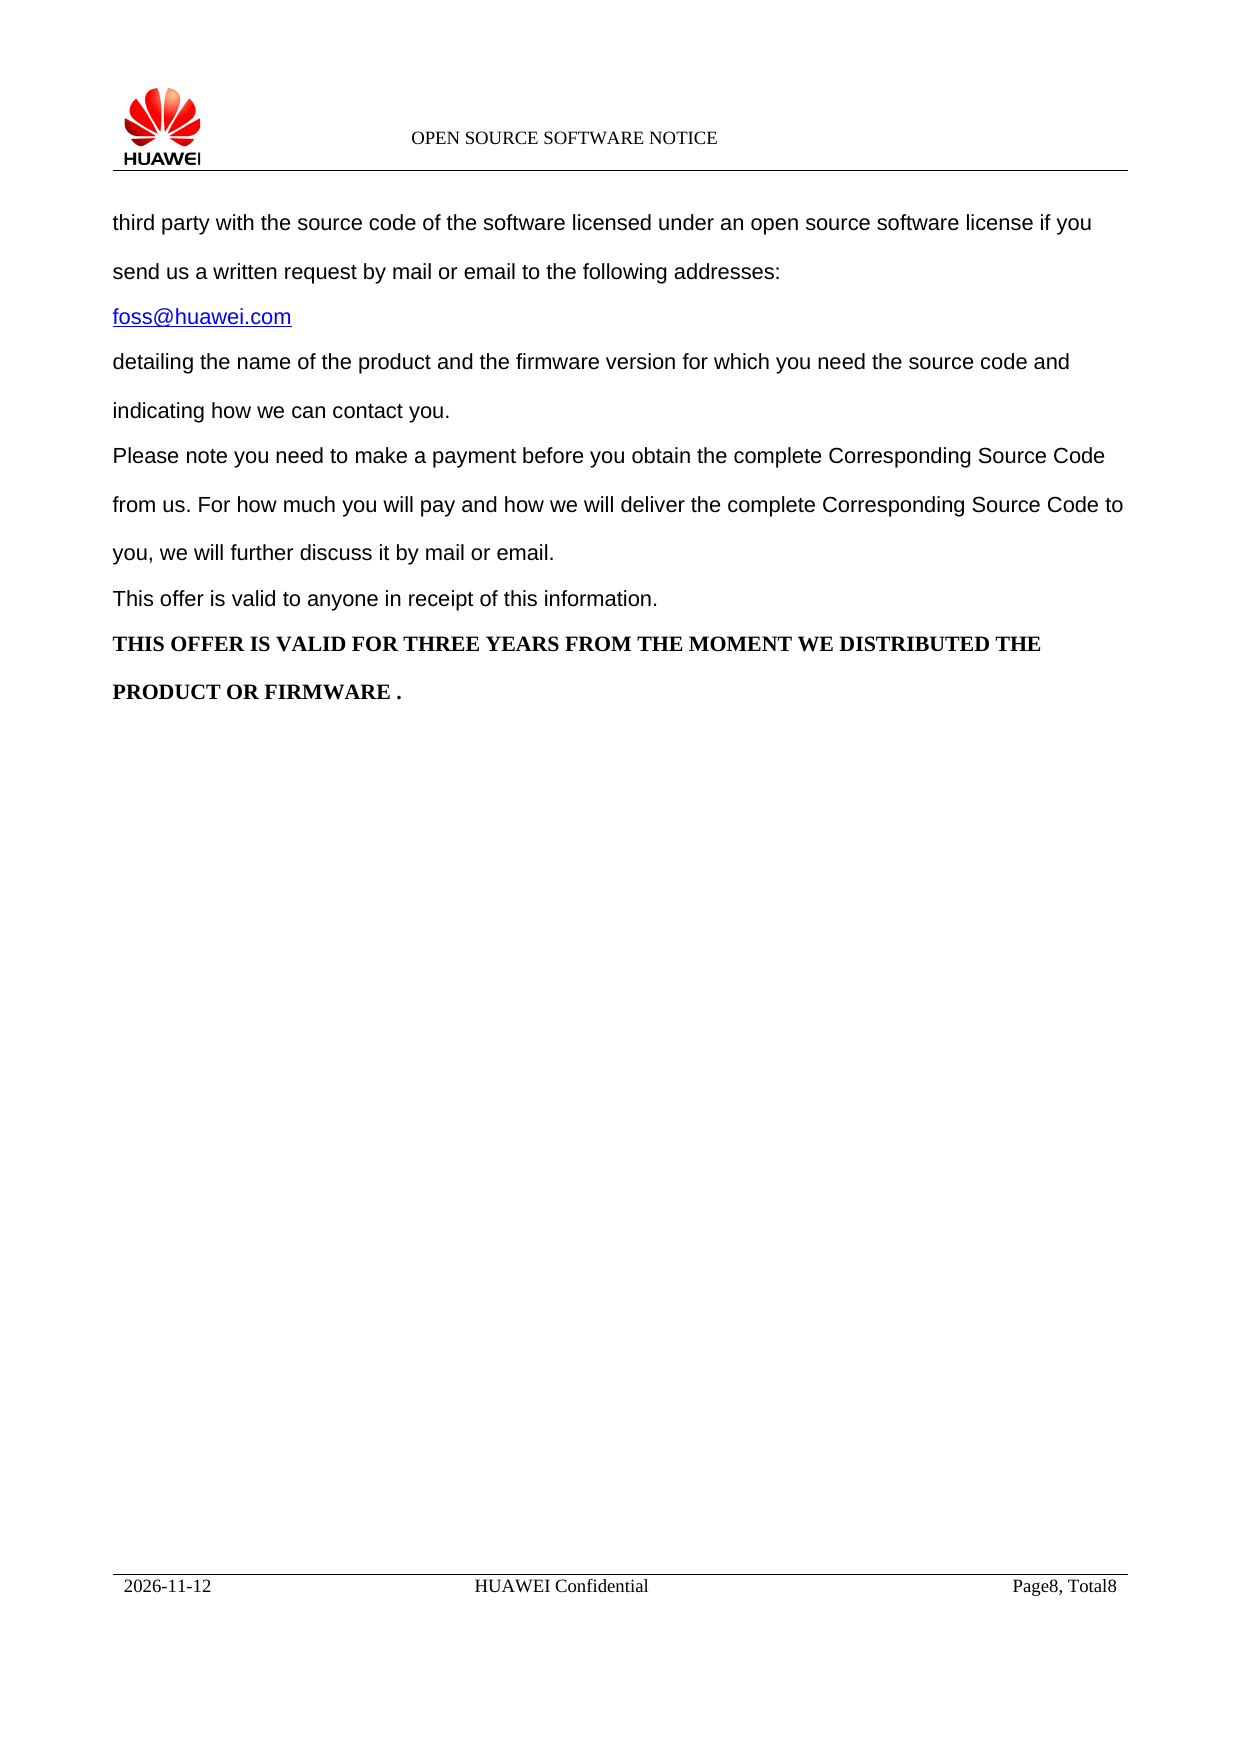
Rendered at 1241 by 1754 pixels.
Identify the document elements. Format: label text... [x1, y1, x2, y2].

text This offer is valid for three years from the moment we distributed the product or firmware . [112, 627, 1128, 708]
text This offer is valid to anyone in receipt of this information. [112, 582, 1128, 614]
picture [124, 88, 201, 165]
text detailing the name of the product and the firmware version for which you need the source code and indicating how we can contact you. [112, 345, 1128, 427]
text Please note you need to make a payment before you obtain the complete Corresponding Source Code from us. For how much you will pay and how we will deliver the complete Corresponding Source Code to you, we will further discuss it by mail or email. [112, 439, 1128, 569]
text foss@huawei.com [112, 300, 1128, 333]
